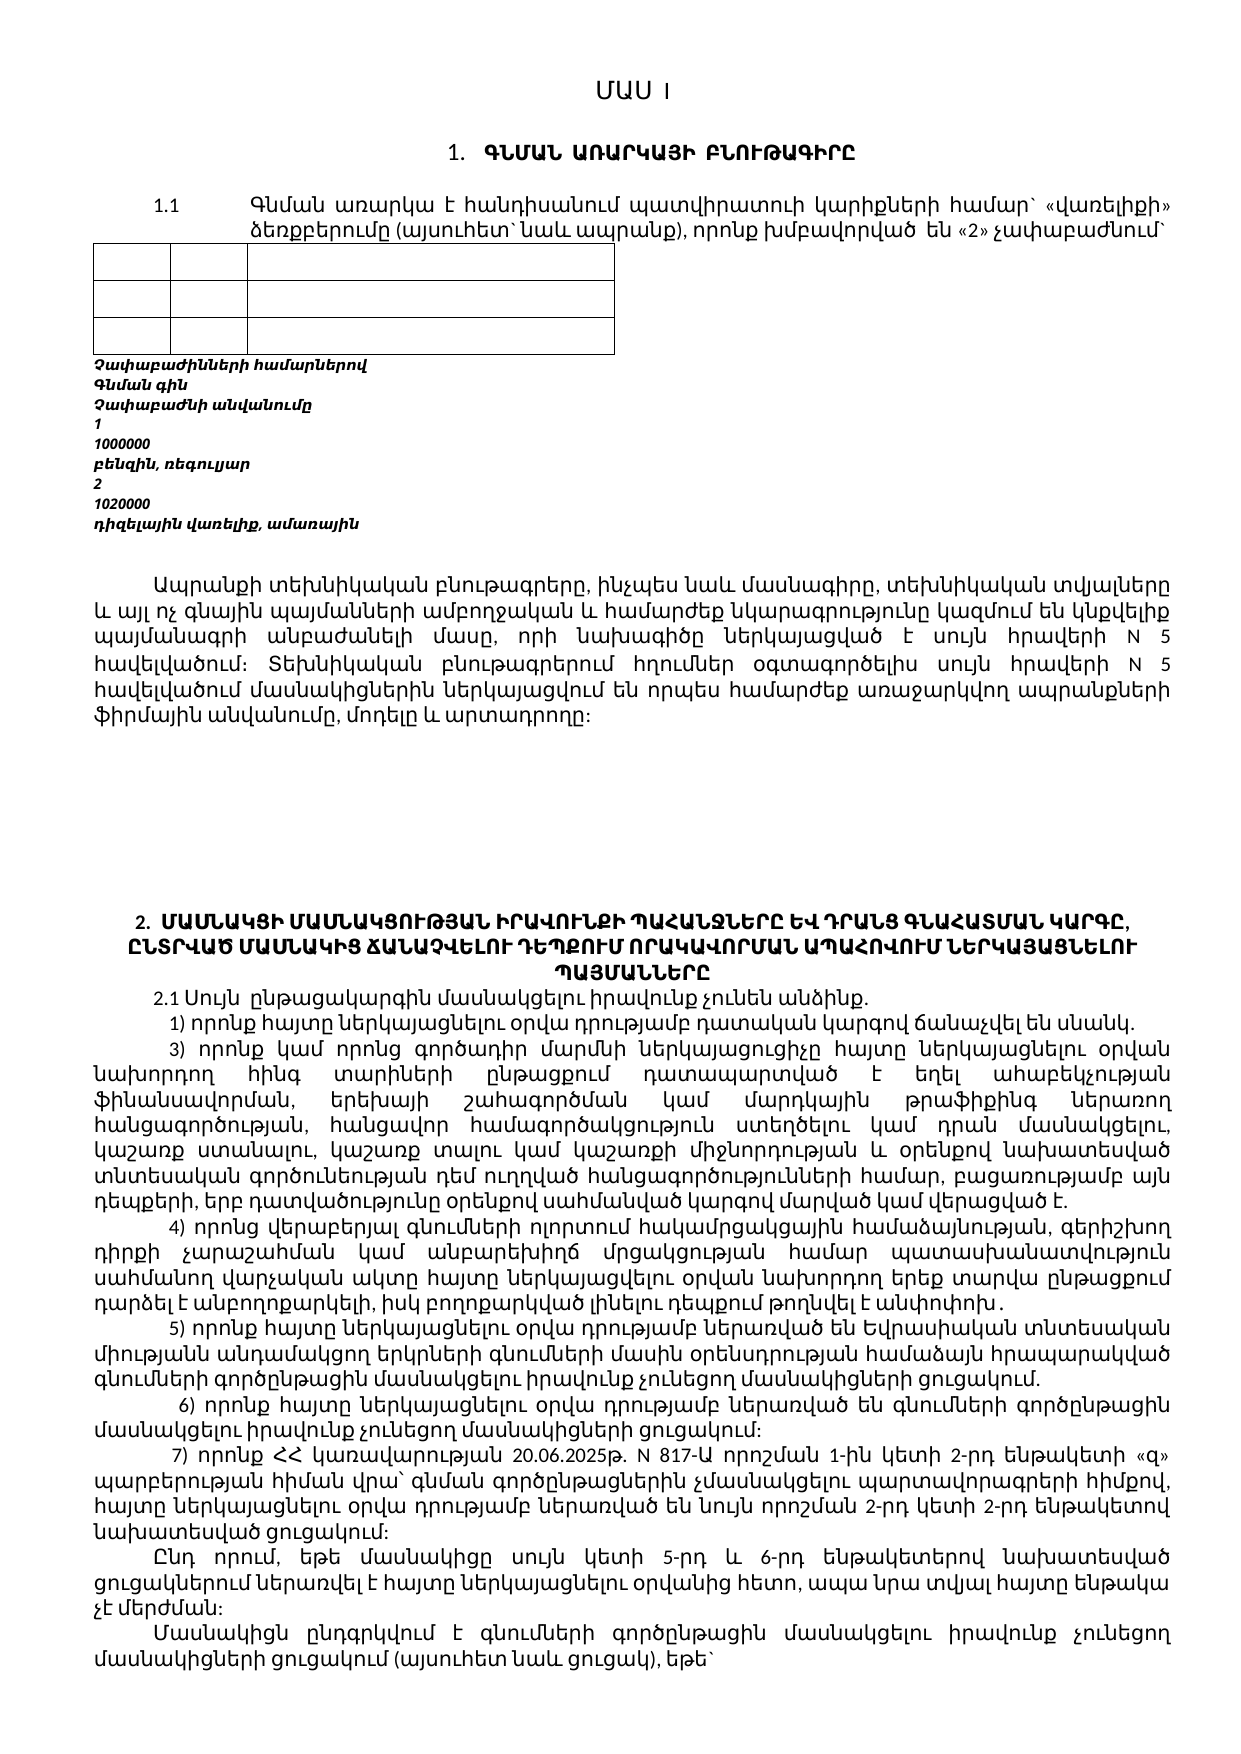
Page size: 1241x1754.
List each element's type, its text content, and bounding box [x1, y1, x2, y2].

subtitle Գնման առարկա է հանդիսանում պատվիրատուի կարիքների համար` «վառելիքի» ձեռքբերումը (այսուհետ` նաև ապրանք), որոնք խմբավորված են «2» չափաբաժնում` [153, 192, 1171, 243]
text 6) որոնք հայտը ներկայացնելու օրվա դրությամբ ներառված են գնումների գործընթացին մասնակցելու իրավունք չունեցող մասնակիցների ցուցակում: [94, 1392, 1171, 1443]
text 2.1 Սույն ընթացակարգին մասնակցելու իրավունք չունեն անձինք. [94, 985, 1171, 1011]
text 7) որոնք ՀՀ կառավարության 20.06.2025թ. N 817-Ա որոշման 1-ին կետի 2-րդ ենթակետի «զ» պարբերության հիման վրա՝ գնման գործընթացներին չմասնակցելու պարտավորագրերի հիմքով, հայտը ներկայացնելու օրվա դրությամբ ներառված են նույն որոշման 2-րդ կետի 2-րդ ենթակետով նախատեսված ցուցակում: [94, 1443, 1171, 1544]
text 2. ՄԱՍՆԱԿՑԻ ՄԱՍՆԱԿՑՈՒԹՅԱՆ ԻՐԱՎՈՒՆՔԻ ՊԱՀԱՆՋՆԵՐԸ ԵՎ ԴՐԱՆՑ ԳՆԱՀԱՏՄԱՆ ԿԱՐԳԸ, ԸՆՏՐՎԱԾ ՄԱՍՆԱԿԻՑ ՃԱՆԱՉՎԵԼՈՒ ԴԵՊՔՈՒՄ ՈՐԱԿԱՎՈՐՄԱՆ ԱՊԱՀՈՎՈՒՄ ՆԵՐԿԱՅԱՑՆԵԼՈՒ ՊԱՅՄԱՆՆԵՐԸ [94, 909, 1171, 985]
text Ընդ որում, եթե մասնակիցը սույն կետի 5-րդ և 6-րդ ենթակետերով նախատեսված ցուցակներում ներառվել է հայտը ներկայացնելու օրվանից հետո, ապա նրա տվյալ հայտը ենթակա չէ մերժման: [94, 1544, 1171, 1621]
text 4) որոնց վերաբերյալ գնումների ոլորտում հակամրցակցային համաձայնության, գերիշխող դիրքի չարաշահման կամ անբարեխիղճ մրցակցության համար պատասխանատվություն սահմանող վարչական ակտը հայտը ներկայացվելու օրվան նախորդող երեք տարվա ընթացքում դարձել է անբողոքարկելի, իսկ բողոքարկված լինելու դեպքում թողնվել է անփոփոխ․ [94, 1214, 1171, 1316]
text ՄԱՍ I [94, 75, 1171, 106]
text 1) որոնք հայտը ներկայացնելու օրվա դրությամբ դատական կարգով ճանաչվել են սնանկ. [94, 1011, 1171, 1036]
text Ապրանքի տեխնիկական բնութագրերը, ինչպես նաև մասնագիրը, տեխնիկական տվյալները և այլ ոչ գնային պայմանների ամբողջական և համարժեք նկարագրությունը կազմում են կնքվելիք պայմանագրի անբաժանելի մասը, որի նախագիծը ներկայացված է սույն հրավերի N 5 հավելվածում։ Տեխնիկական բնութագրերում հղումներ օգտագործելիս սույն հրավերի N 5 հավելվածում մասնակիցներին ներկայացվում են որպես համարժեք առաջարկվող ապրանքների ֆիրմային անվանումը, մոդելը և արտադրողը: [94, 572, 1171, 728]
text 5) որոնք հայտը ներկայացնելու օրվա դրությամբ ներառված են Եվրասիական տնտեսական միությանն անդամակցող երկրների գնումների մասին օրենսդրության համաձայն հրապարակված գնումների գործընթացին մասնակցելու իրավունք չունեցող մասնակիցների ցուցակում. [94, 1316, 1171, 1392]
list ԳՆՄԱՆ ԱՌԱՐԿԱՅԻ ԲՆՈՒԹԱԳԻՐԸ [131, 136, 1171, 167]
text 3) որոնք կամ որոնց գործադիր մարմնի ներկայացուցիչը հայտը ներկայացնելու օրվան նախորդող հինգ տարիների ընթացքում դատապարտված է եղել ահաբեկչության ֆինանսավորման, երեխայի շահագործման կամ մարդկային թրաֆիքինգ ներառող հանցագործության, հանցավոր համագործակցություն ստեղծելու կամ դրան մասնակցելու, կաշառք ստանալու, կաշառք տալու կամ կաշառքի միջնորդության և օրենքով նախատեսված տնտեսական գործունեության դեմ ուղղված հանցագործությունների համար, բացառությամբ այն դեպքերի, երբ դատվածությունը օրենքով սահմանված կարգով մարված կամ վերացված է. [94, 1036, 1171, 1214]
text Մասնակիցն ընդգրկվում է գնումների գործընթացին մասնակցելու իրավունք չունեցող մասնակիցների ցուցակում (այսուհետ նաև ցուցակ), եթե` [94, 1621, 1171, 1671]
